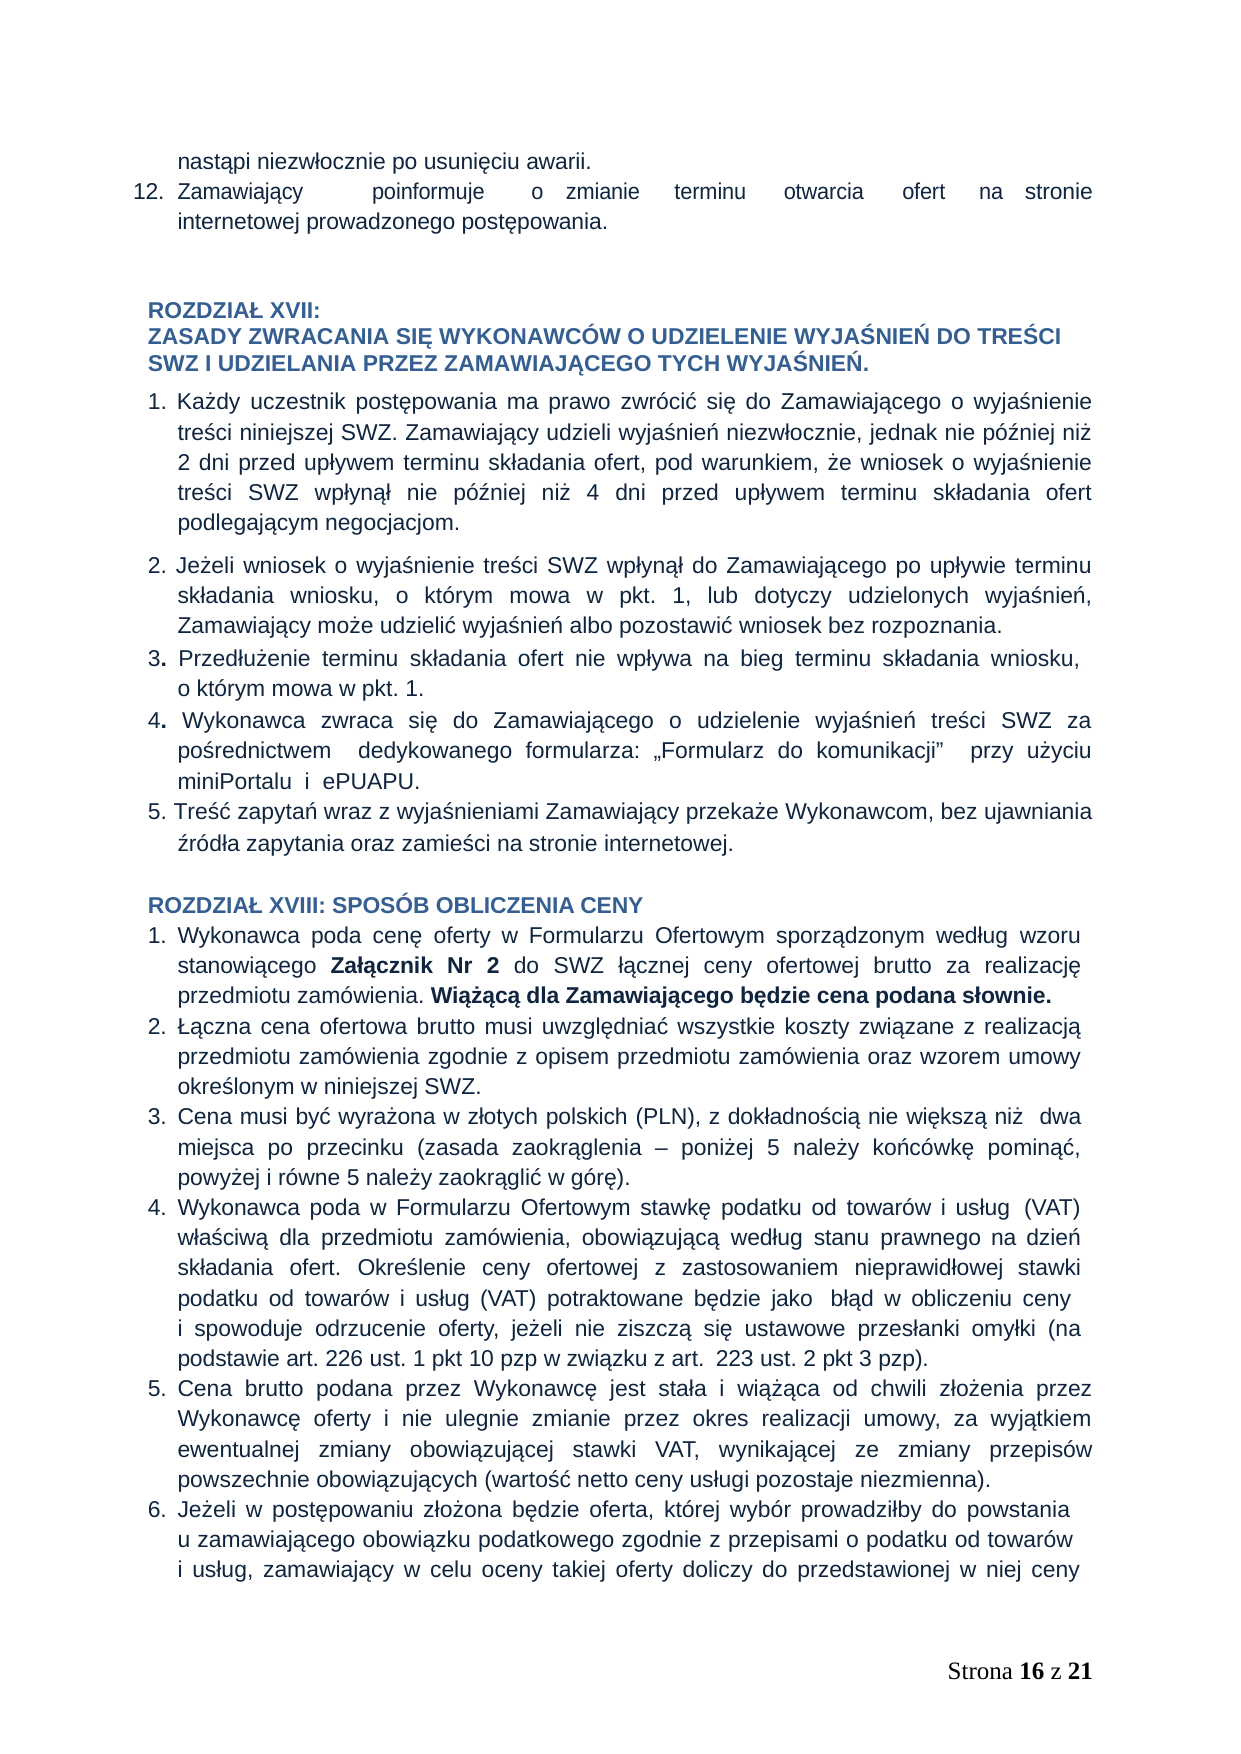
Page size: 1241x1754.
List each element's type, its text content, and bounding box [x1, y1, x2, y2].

list Cena brutto podana przez Wykonawcę jest stała i wiążąca od chwili złożenia przez Wykonawcę oferty i nie ulegnie zmianie przez okres realizacji umowy, za wyjątkiem ewentualnej zmiany obowiązującej stawki VAT, wynikającej ze zmiany przepisów powszechnie obowiązujących (wartość netto ceny usługi pozostaje niezmienna). [148, 1375, 1093, 1492]
text ZASADY ZWRACANIA SIĘ WYKONAWCÓW O UDZIELENIE WYJAŚNIEŃ DO TREŚCI SWZ I UDZIELANIA PRZEZ ZAMAWIAJĄCEGO TYCH WYJAŚNIEŃ. [148, 323, 1093, 376]
text ROZDZIAŁ XVII: [148, 297, 1093, 323]
text 1. Każdy uczestnik postępowania ma prawo zwrócić się do Zamawiającego o wyjaśnienie treści niniejszej SWZ. Zamawiający udzieli wyjaśnień niezwłocznie, jednak nie później niż 2 dni przed upływem terminu składania ofert, pod warunkiem, że wniosek o wyjaśnienie treści SWZ wpłynął nie później niż 4 dni przed upływem terminu składania ofert podlegającym negocjacjom. [148, 388, 1093, 536]
text ROZDZIAŁ XVIII: SPOSÓB OBLICZENIA CENY [148, 892, 1076, 918]
list Cena musi być wyrażona w złotych polskich (PLN), z dokładnością nie większą niż dwa miejsca po przecinku (zasada zaokrąglenia – poniżej 5 należy końcówkę pominąć, powyżej i równe 5 należy zaokrąglić w górę). [148, 1103, 1081, 1190]
list Zamawiający poinformuje o zmianie terminu otwarcia ofert na stronie internetowej prowadzonego postępowania. [133, 178, 1093, 234]
list Wykonawca poda w Formularzu Ofertowym stawkę podatku od towarów i usług (VAT) właściwą dla przedmiotu zamówienia, obowiązującą według stanu prawnego na dzień składania ofert. Określenie ceny ofertowej z zastosowaniem nieprawidłowej stawki podatku od towarów i usług (VAT) potraktowane będzie jako błąd w obliczeniu ceny i spowoduje odrzucenie oferty, jeżeli nie ziszczą się ustawowe przesłanki omyłki (na podstawie art. 226 ust. 1 pkt 10 pzp w związku z art. 223 ust. 2 pkt 3 pzp). [148, 1194, 1081, 1371]
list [148, 1496, 1081, 1583]
text 4. Wykonawca zwraca się do Zamawiającego o udzielenie wyjaśnień treści SWZ za pośrednictwem dedykowanego formularza: „Formularz do komunikacji” przy użyciu miniPortalu i ePUAPU. [148, 707, 1093, 794]
text 2. Jeżeli wniosek o wyjaśnienie treści SWZ wpłynął do Zamawiającego po upływie terminu składania wniosku, o którym mowa w pkt. 1, lub dotyczy udzielonych wyjaśnień, Zamawiający może udzielić wyjaśnień albo pozostawić wniosek bez rozpoznania. [148, 552, 1093, 639]
list Łączna cena ofertowa brutto musi uwzględniać wszystkie koszty związane z realizacją przedmiotu zamówienia zgodnie z opisem przedmiotu zamówienia oraz wzorem umowy określonym w niniejszej SWZ. [148, 1013, 1081, 1099]
text 5. Treść zapytań wraz z wyjaśnieniami Zamawiający przekaże Wykonawcom, bez ujawniania źródła zapytania oraz zamieści na stronie internetowej. [148, 798, 1093, 857]
text 3. Przedłużenie terminu składania ofert nie wpływa na bieg terminu składania wniosku, o którym mowa w pkt. 1. [148, 645, 1093, 701]
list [133, 148, 1081, 174]
list Wykonawca poda cenę oferty w Formularzu Ofertowym sporządzonym według wzoru stanowiącego Załącznik Nr 2 do SWZ łącznej ceny ofertowej brutto za realizację przedmiotu zamówienia. Wiążącą dla Zamawiającego będzie cena podana słownie. [148, 922, 1081, 1009]
